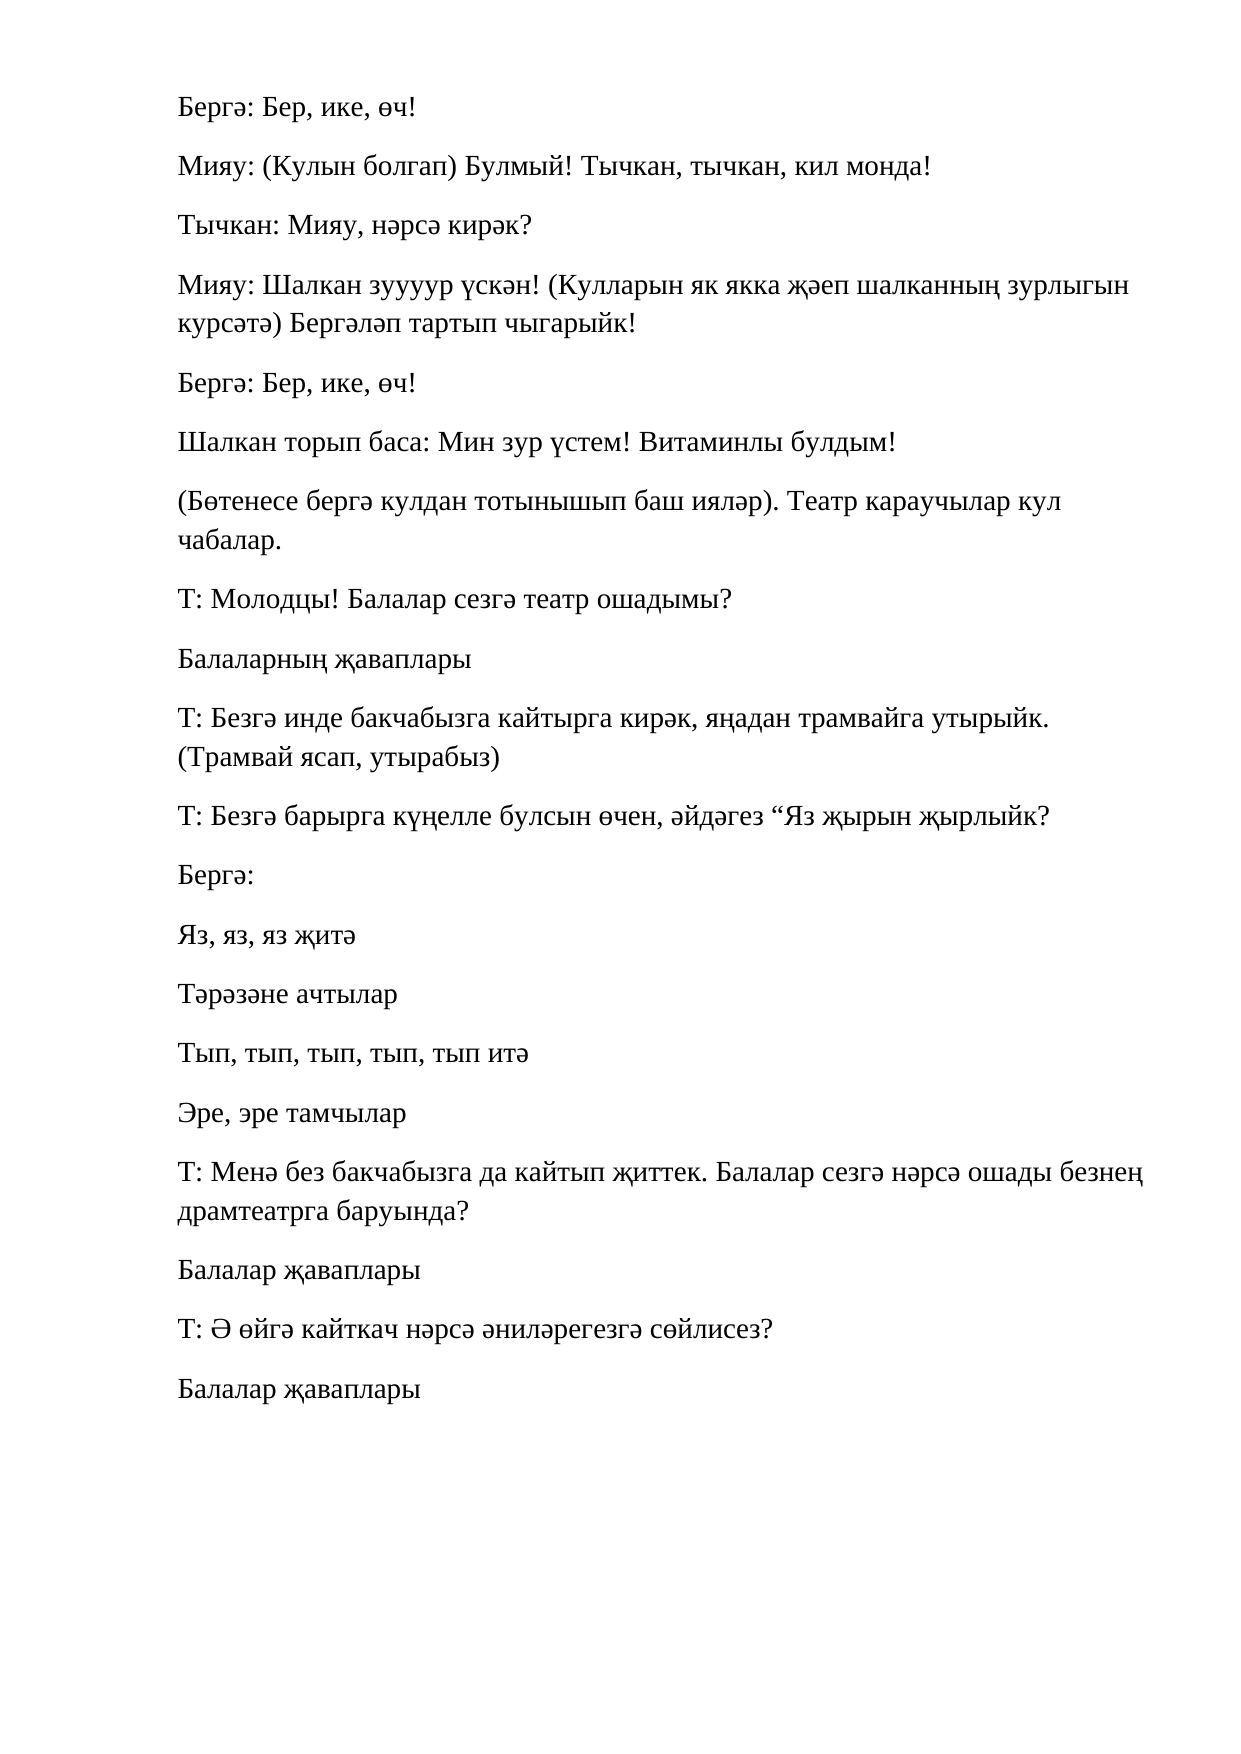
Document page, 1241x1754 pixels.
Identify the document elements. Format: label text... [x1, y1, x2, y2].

text Балалар җаваплары [177, 1252, 1152, 1286]
text (Бөтенесе бергә кулдан тотынышып баш ияләр). Театр караучылар кул чабалар. [177, 483, 1152, 556]
text Балалар җаваплары [177, 1371, 1152, 1404]
text Тычкан: Мияу, нәрсә кирәк? [177, 207, 1152, 241]
text Бергә: Бер, ике, өч! [177, 89, 1152, 122]
text Т: Менә без бакчабызга да кайтып җиттек. Балалар сезгә нәрсә ошады безнең драмтеатрга баруында? [177, 1154, 1152, 1226]
text Т: Ә өйгә кайткач нәрсә әниләрегезгә сөйлисез? [177, 1312, 1152, 1345]
text Бергә: Бер, ике, өч! [177, 365, 1152, 398]
text Балаларның җаваплары [177, 641, 1152, 674]
text Т: Безгә инде бакчабызга кайтырга кирәк, яңадан трамвайга утырыйк. (Трамвай ясап, утырабыз) [177, 700, 1152, 772]
text Т: Безгә барырга күңелле булсын өчен, әйдәгез “Яз җырын җырлыйк? [177, 798, 1152, 832]
text Эре, эре тамчылар [177, 1095, 1152, 1128]
text Мияу: (Кулын болгап) Булмый! Тычкан, тычкан, кил монда! [177, 148, 1152, 182]
text Бергә: [177, 857, 1152, 891]
text Шалкан торып баса: Мин зур үстем! Витаминлы булдым! [177, 424, 1152, 458]
text Т: Молодцы! Балалар сезгә театр ошадымы? [177, 581, 1152, 615]
text Тып, тып, тып, тып, тып итә [177, 1036, 1152, 1069]
text Мияу: Шалкан зуууур үскән! (Кулларын як якка җәеп шалканның зурлыгын курсәтә) Бергәләп тартып чыгарыйк! [177, 267, 1152, 339]
text Яз, яз, яз җитә [177, 917, 1152, 950]
text Тәрәзәне ачтылар [177, 976, 1152, 1010]
